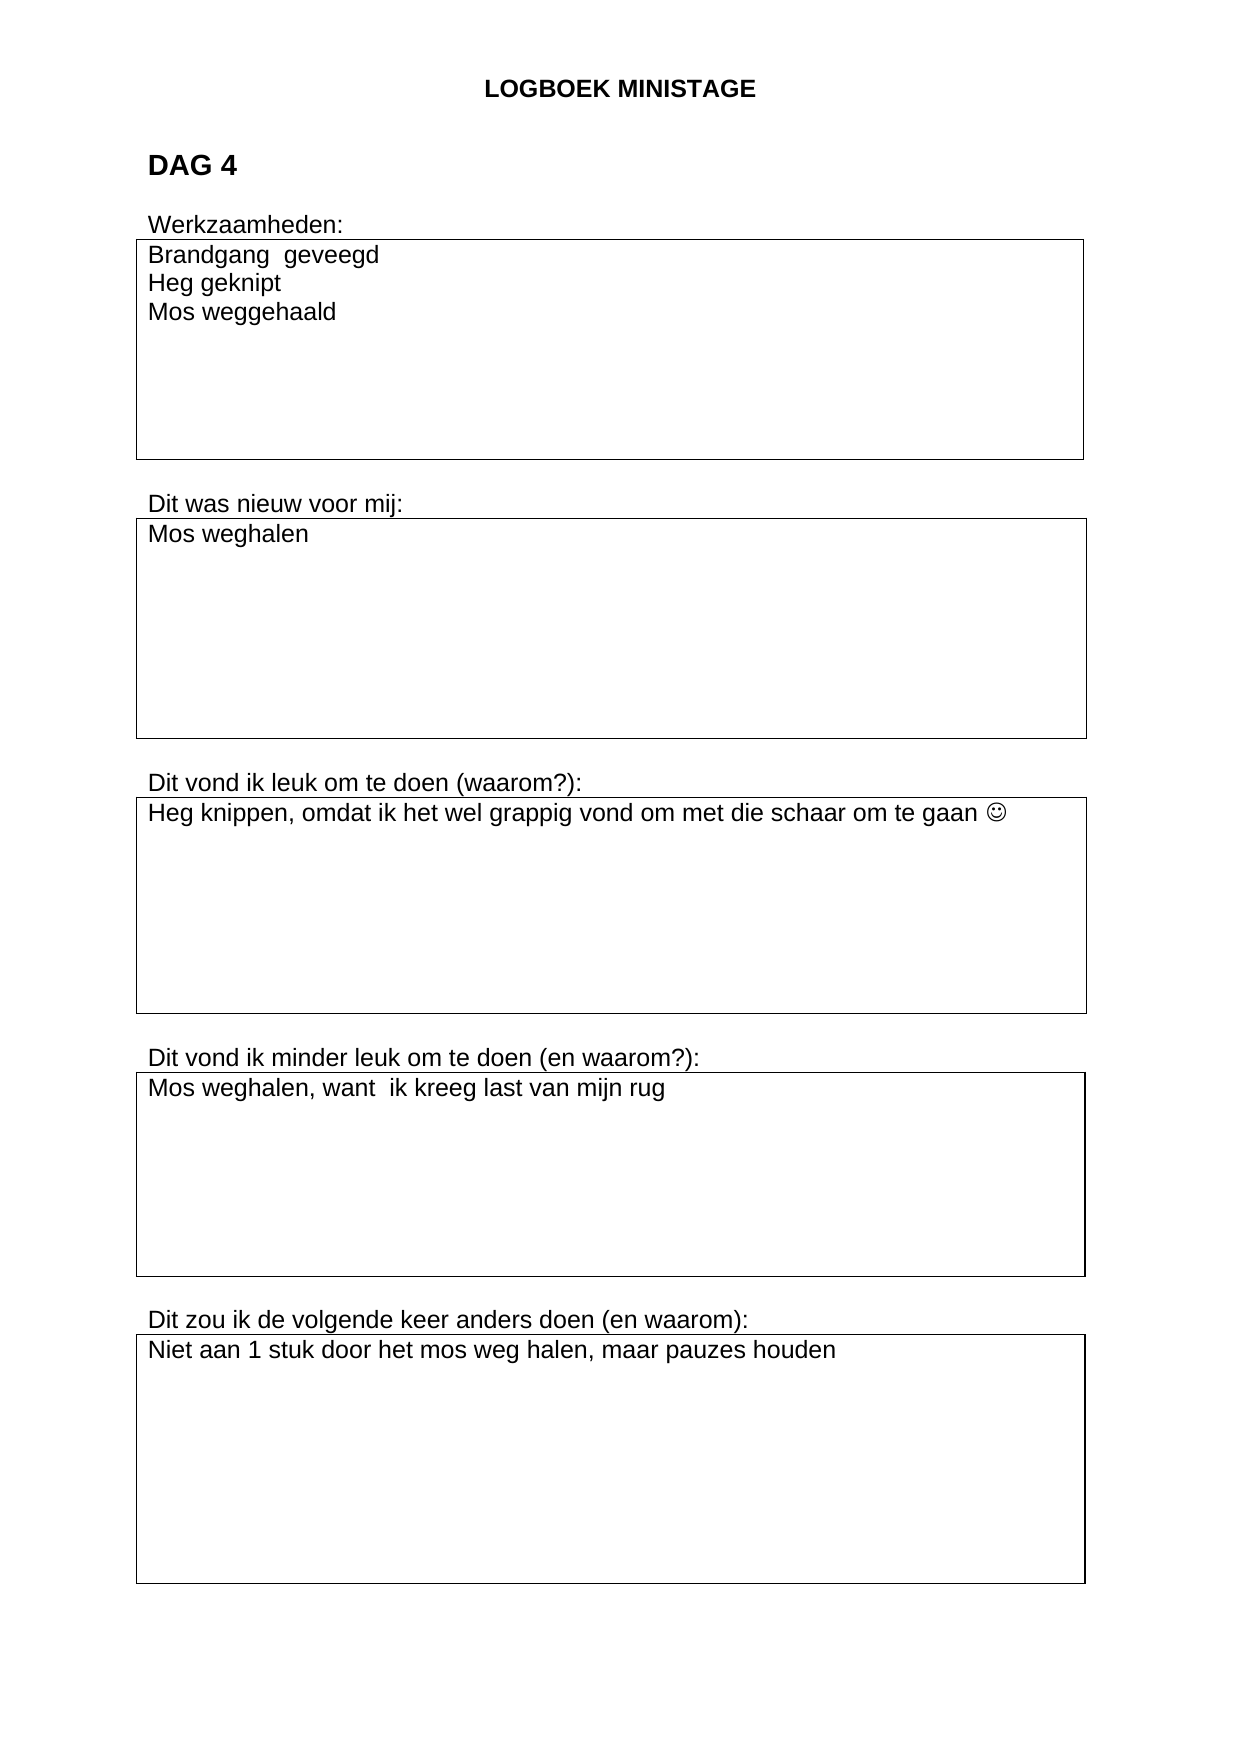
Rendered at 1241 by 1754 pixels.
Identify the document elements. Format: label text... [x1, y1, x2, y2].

table_header Niet aan 1 stuk door het mos weg halen, maar pauzes houden [137, 1335, 1084, 1583]
text DAG 4 [148, 148, 1093, 181]
table_header Mos weghalen, want ik kreeg last van mijn rug [137, 1073, 1084, 1276]
text Werkzaamheden: [148, 210, 1093, 239]
text Dit was nieuw voor mij: [148, 489, 1093, 518]
text Dit vond ik leuk om te doen (waarom?): [148, 768, 1093, 797]
table_header Brandgang geveegd Heg geknipt Mos weggehaald [137, 240, 1083, 459]
text Dit vond ik minder leuk om te doen (en waarom?): [148, 1043, 1093, 1072]
text Dit zou ik de volgende keer anders doen (en waarom): [148, 1305, 1093, 1334]
table_header Mos weghalen [137, 519, 1086, 738]
table_header Heg knippen, omdat ik het wel grappig vond om met die schaar om te gaan [137, 798, 1086, 1013]
